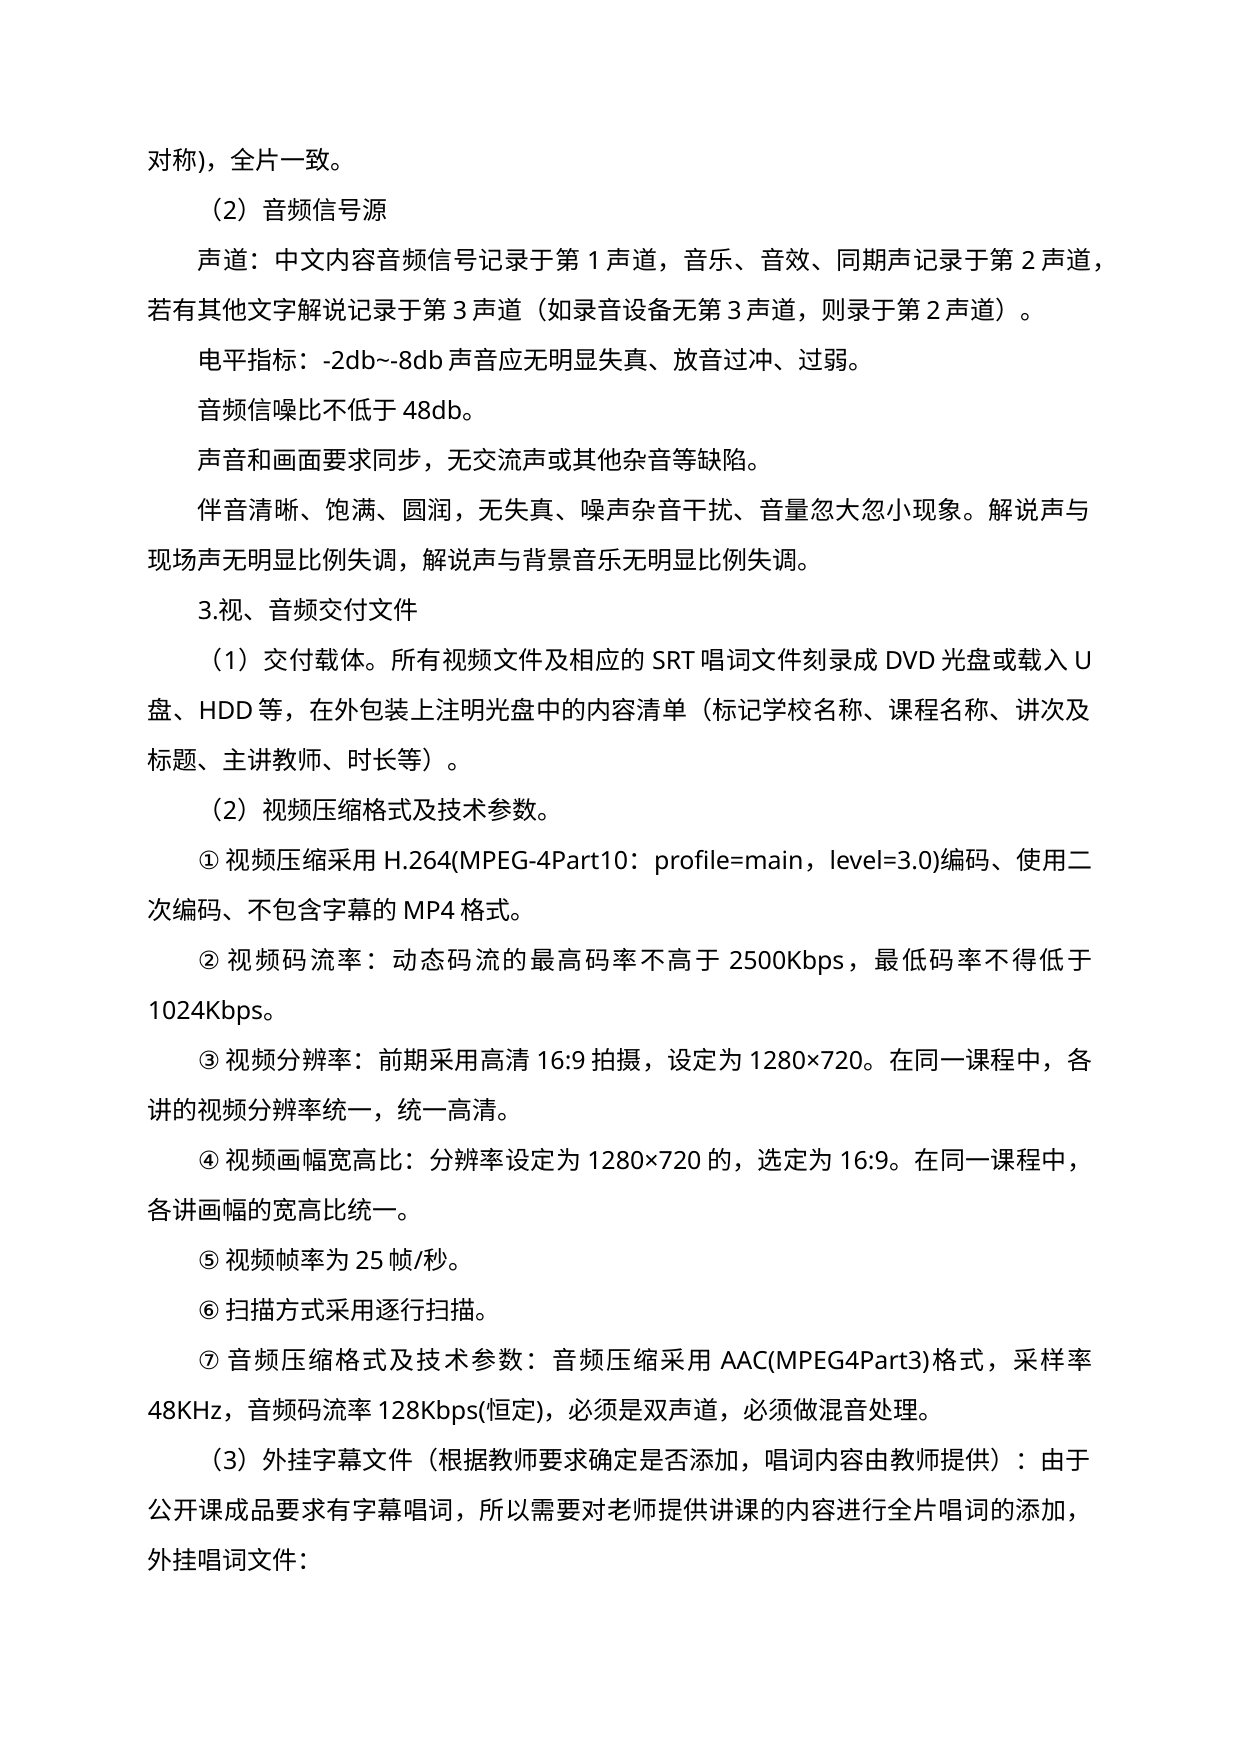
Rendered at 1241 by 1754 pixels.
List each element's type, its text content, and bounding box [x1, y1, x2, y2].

text ④视频画幅宽高比：分辨率设定为1280×720的，选定为16:9。在同一课程中，各讲画幅的宽高比统一。 [148, 1129, 1092, 1229]
text （1）交付载体。所有视频文件及相应的SRT唱词文件刻录成DVD光盘或载入U盘、HDD等，在外包装上注明光盘中的内容清单（标记学校名称、课程名称、讲次及标题、主讲教师、时长等）。 [148, 629, 1092, 779]
text 伴音清晰、饱满、圆润，无失真、噪声杂音干扰、音量忽大忽小现象。解说声与现场声无明显比例失调，解说声与背景音乐无明显比例失调。 [148, 479, 1092, 579]
text ⑤视频帧率为25帧/秒。 [148, 1229, 1092, 1279]
text （2）视频压缩格式及技术参数。 [148, 779, 1092, 829]
text （3）外挂字幕文件（根据教师要求确定是否添加，唱词内容由教师提供）：由于公开课成品要求有字幕唱词，所以需要对老师提供讲课的内容进行全片唱词的添加，外挂唱词文件： [148, 1429, 1092, 1579]
text ②视频码流率：动态码流的最高码率不高于2500Kbps，最低码率不得低于1024Kbps。 [148, 929, 1092, 1029]
text ⑥扫描方式采用逐行扫描。 [148, 1279, 1092, 1329]
text 音频信噪比不低于48db。 [148, 379, 1092, 429]
text 电平指标：-2db~-8db声音应无明显失真、放音过冲、过弱。 [148, 329, 1092, 379]
text ①视频压缩采用H.264(MPEG-4Part10：profile=main，level=3.0)编码、使用二次编码、不包含字幕的MP4格式。 [148, 829, 1092, 929]
text 声音和画面要求同步，无交流声或其他杂音等缺陷。 [148, 429, 1092, 479]
text （2）音频信号源 [148, 179, 1092, 229]
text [148, 129, 1092, 179]
text 3.视、音频交付文件 [148, 579, 1092, 629]
text ③视频分辨率：前期采用高清16:9拍摄，设定为1280×720。在同一课程中，各讲的视频分辨率统一，统一高清。 [148, 1029, 1092, 1129]
text 声道：中文内容音频信号记录于第1声道，音乐、音效、同期声记录于第2声道，若有其他文字解说记录于第3声道（如录音设备无第3声道，则录于第2声道）。 [148, 229, 1092, 329]
text ⑦音频压缩格式及技术参数：音频压缩采用AAC(MPEG4Part3)格式，采样率48KHz，音频码流率128Kbps(恒定)，必须是双声道，必须做混音处理。 [148, 1329, 1092, 1429]
